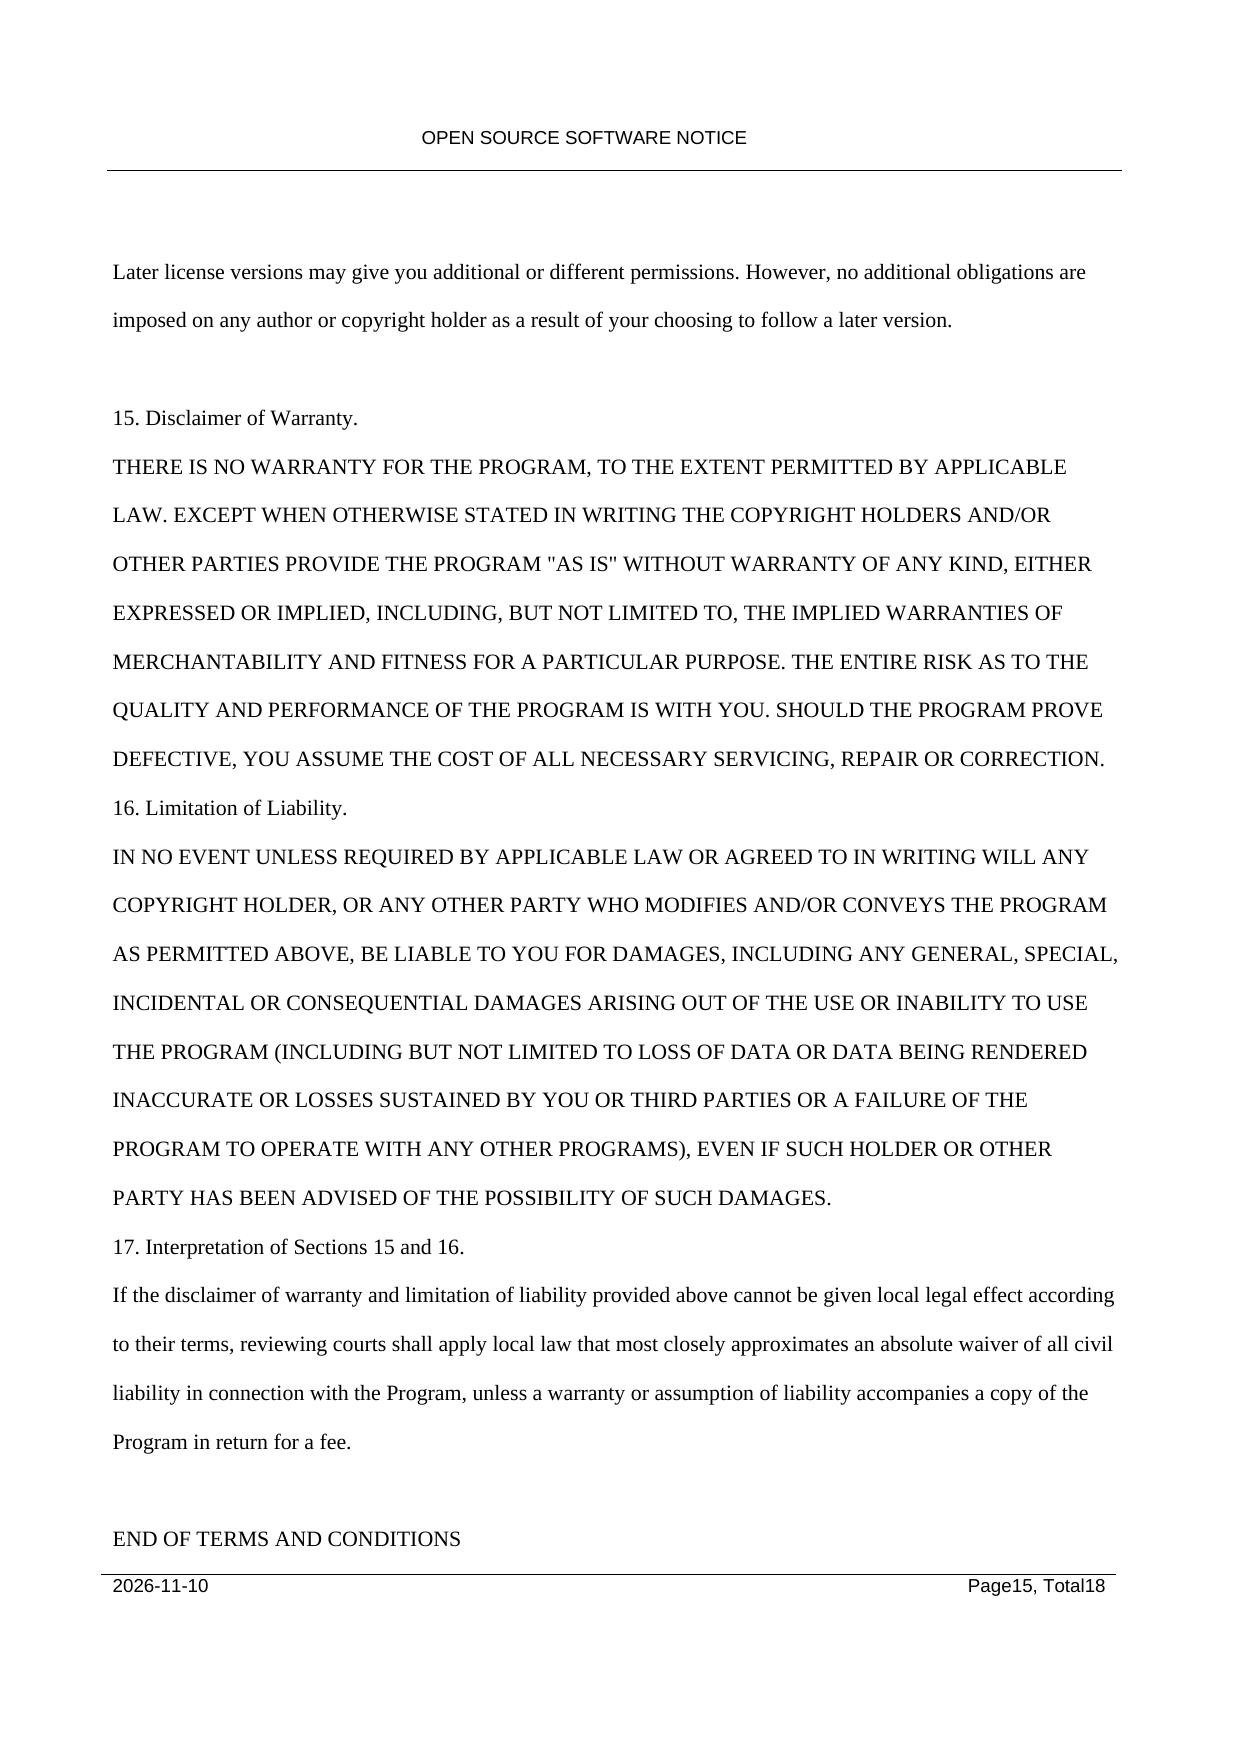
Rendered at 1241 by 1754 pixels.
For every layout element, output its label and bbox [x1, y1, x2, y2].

text [112, 206, 1128, 1555]
